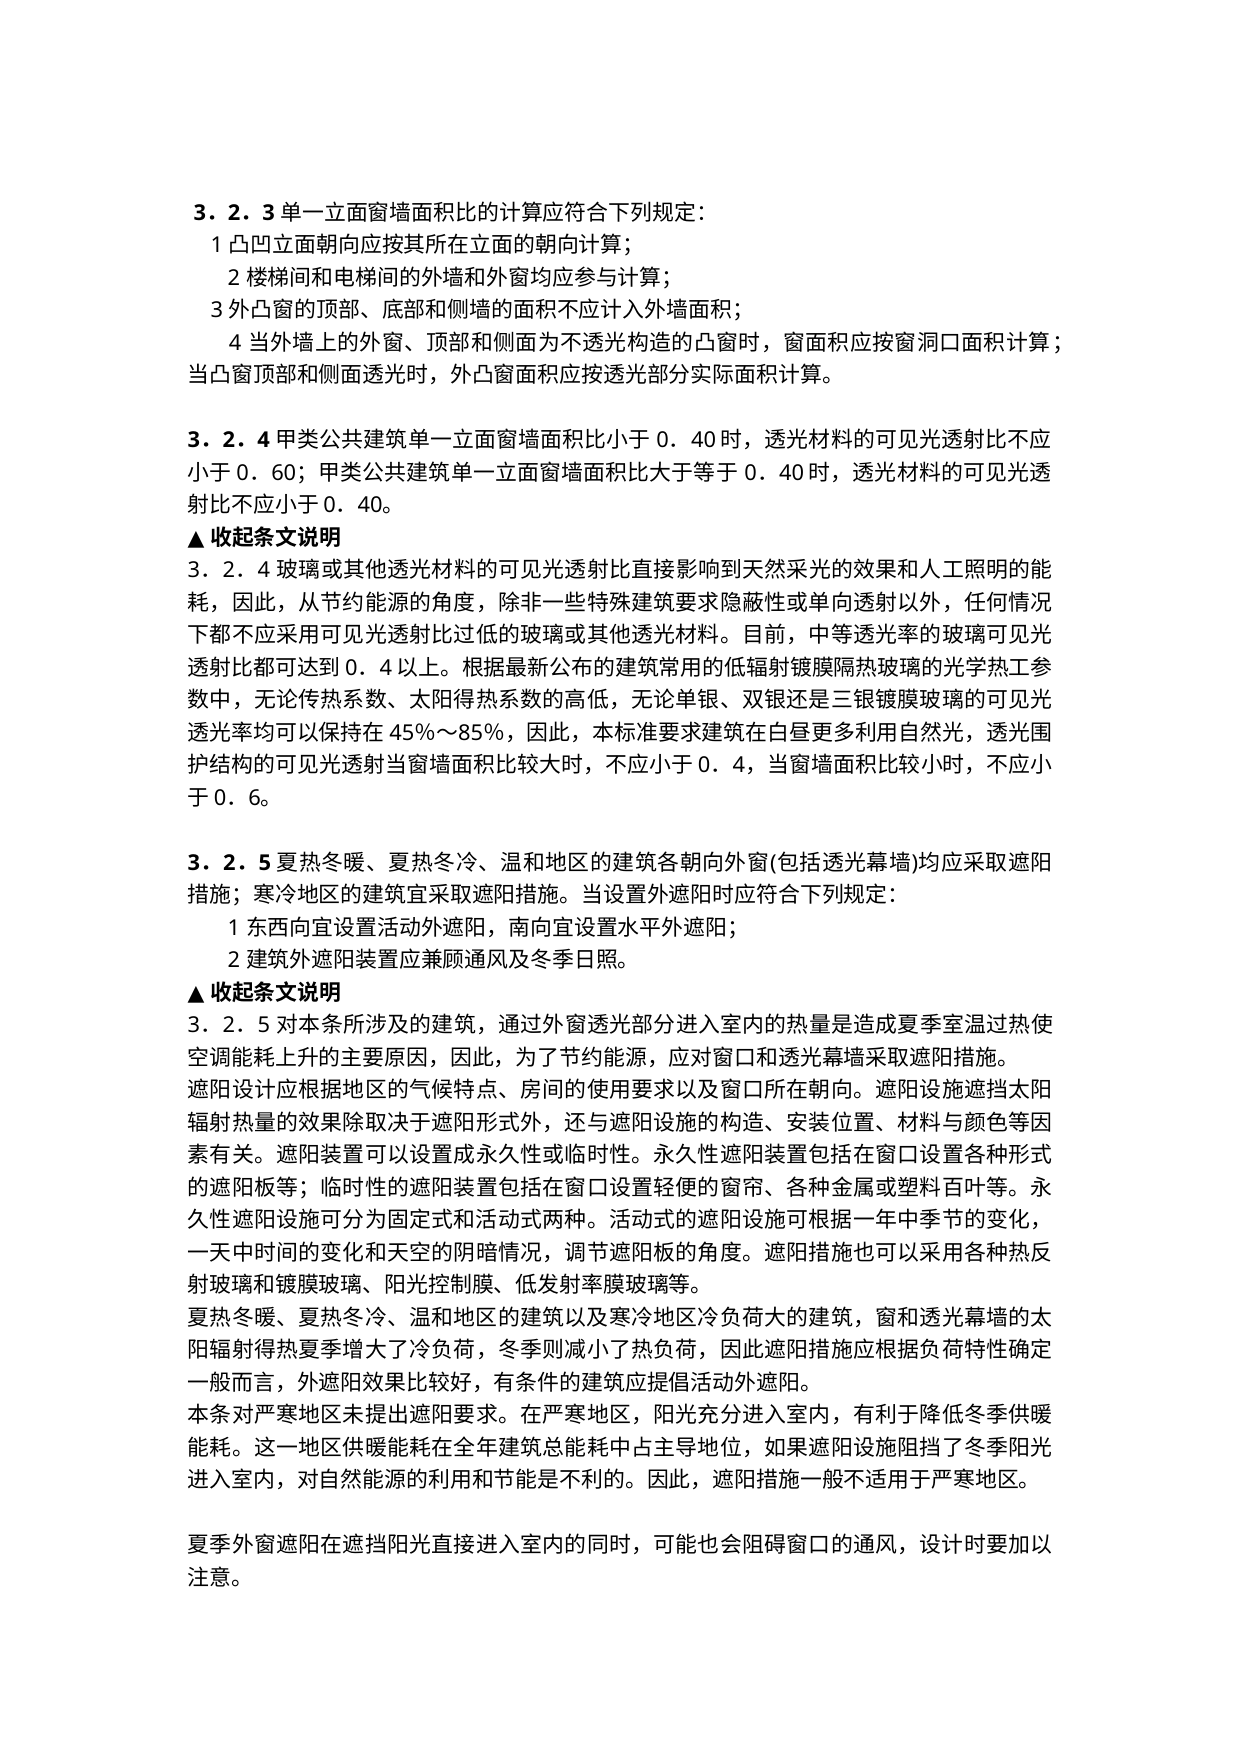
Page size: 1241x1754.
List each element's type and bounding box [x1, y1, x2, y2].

text [187, 162, 1053, 227]
text [187, 227, 1053, 1592]
